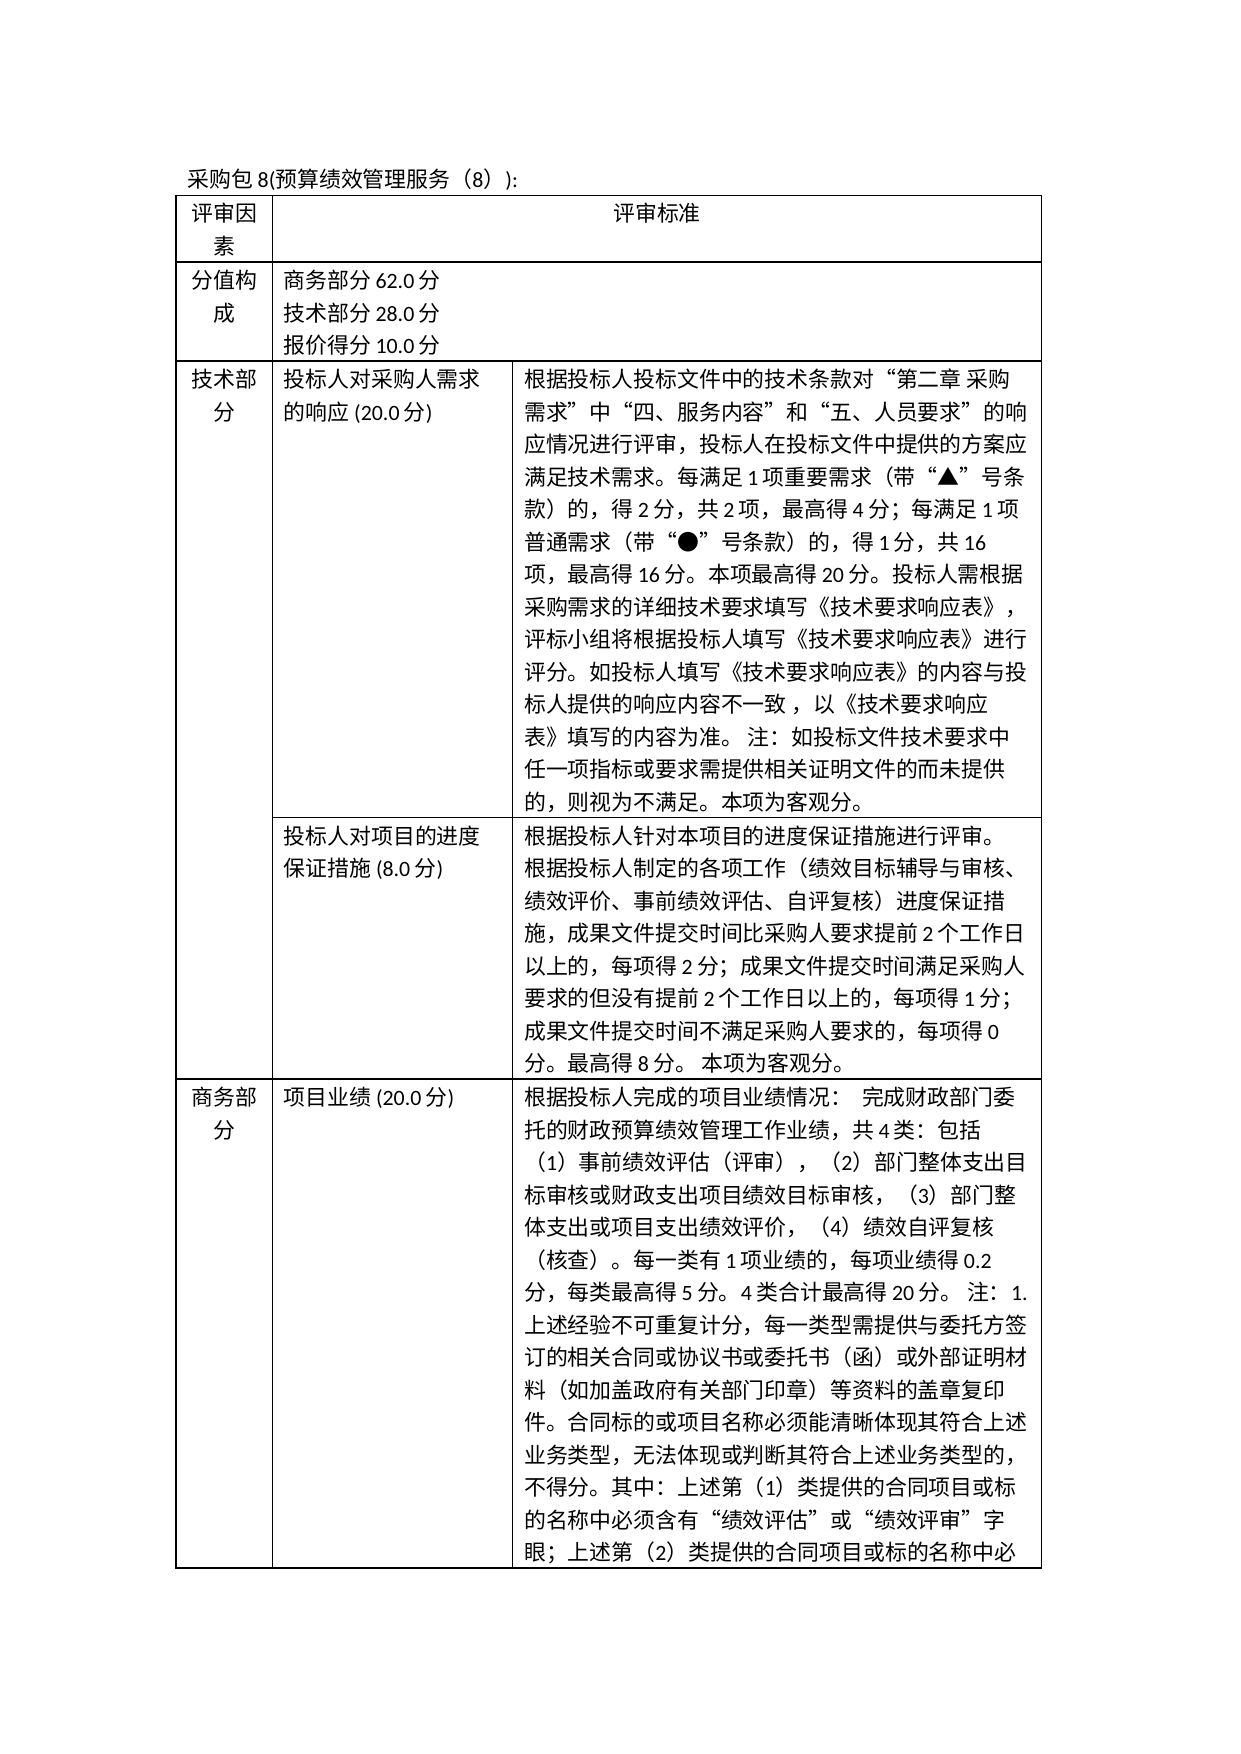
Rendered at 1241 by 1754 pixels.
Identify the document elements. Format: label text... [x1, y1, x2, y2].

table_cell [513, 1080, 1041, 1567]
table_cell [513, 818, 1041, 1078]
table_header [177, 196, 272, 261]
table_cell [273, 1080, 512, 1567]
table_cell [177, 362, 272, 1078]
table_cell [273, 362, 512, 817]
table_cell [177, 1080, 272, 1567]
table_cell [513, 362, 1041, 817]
text 采购包8(预算绩效管理服务（8）): [187, 162, 1053, 194]
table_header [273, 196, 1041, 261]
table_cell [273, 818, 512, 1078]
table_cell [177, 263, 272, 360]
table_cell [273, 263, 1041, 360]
